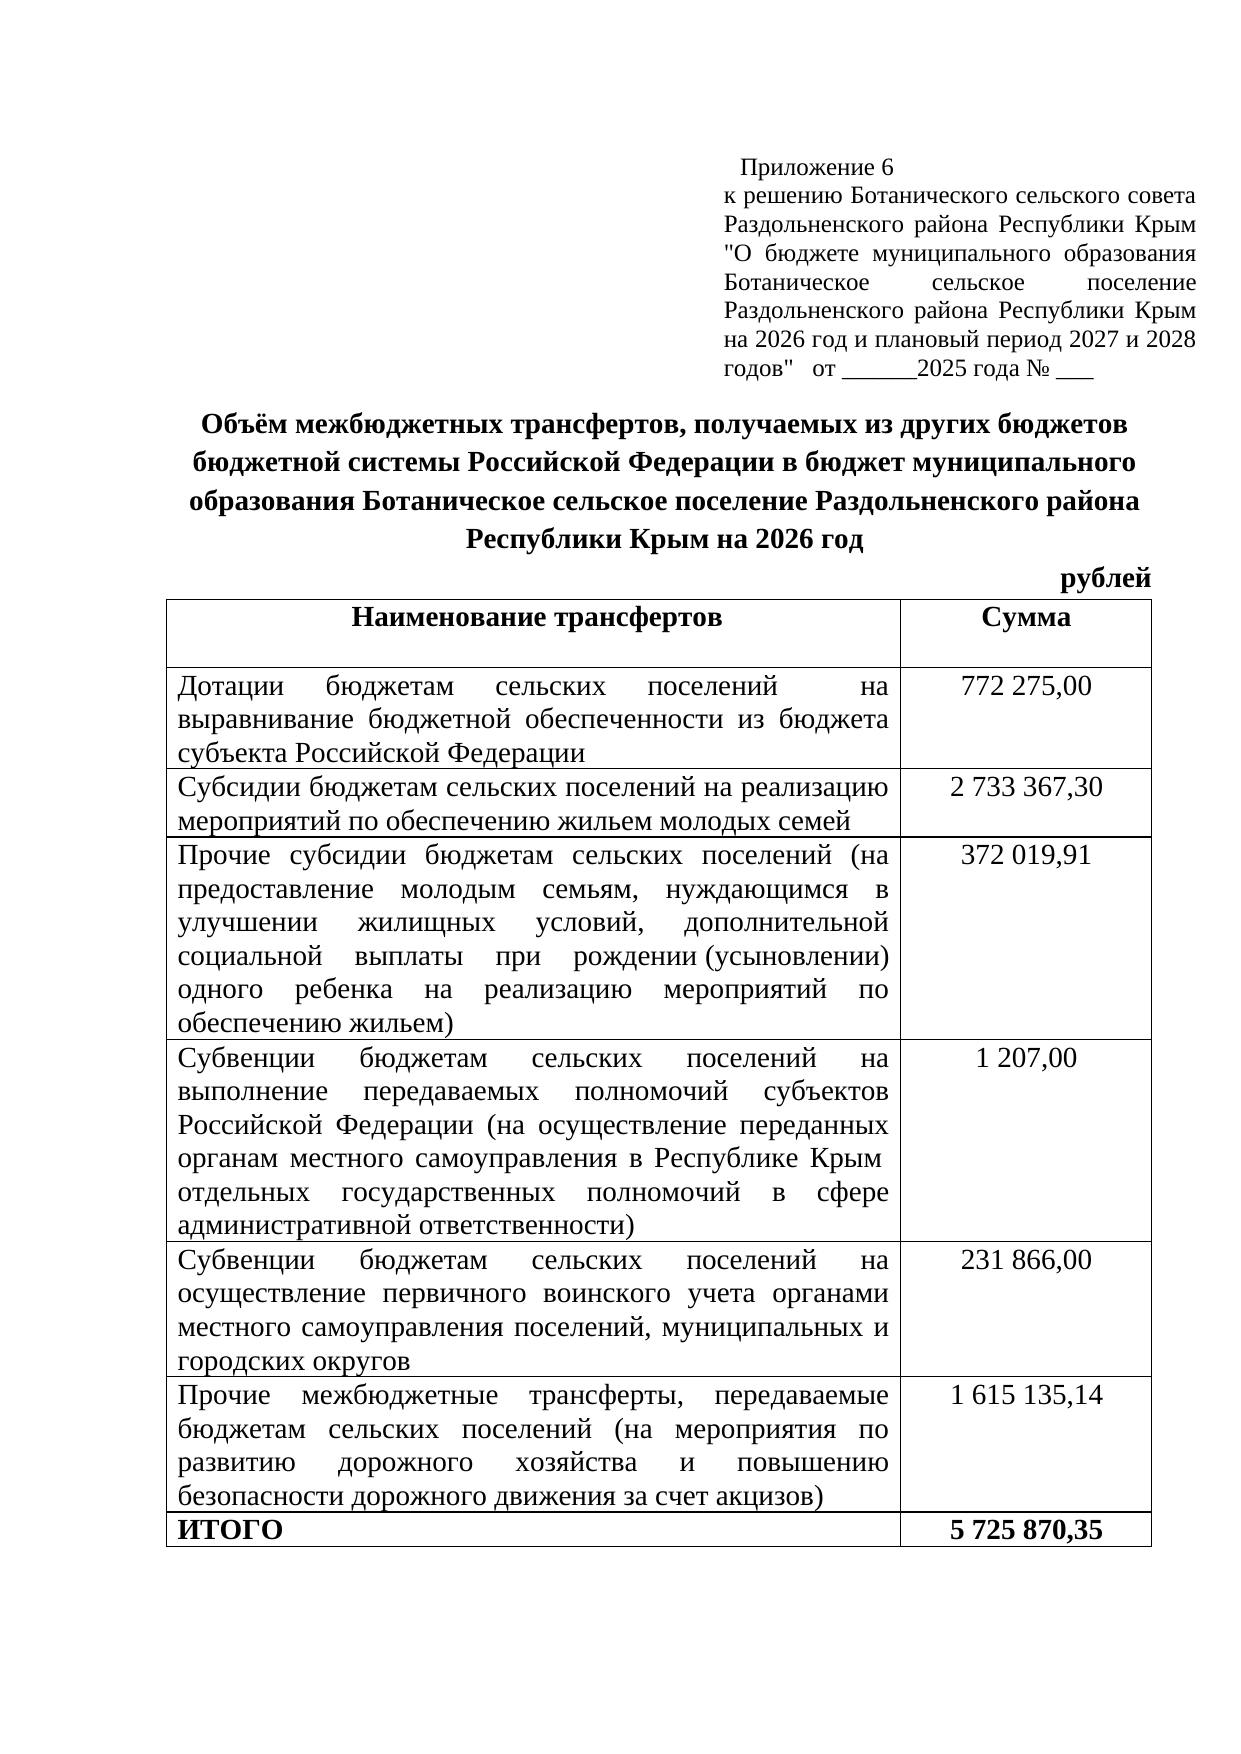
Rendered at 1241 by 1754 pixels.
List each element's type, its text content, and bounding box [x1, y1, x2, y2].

text рублей [177, 560, 1152, 593]
table_cell 1 615 135,14 [901, 1377, 1151, 1511]
text к решению Ботанического сельского совета Раздольненского района Республики Крым "О бюджете муниципального образования Ботаническое сельское поселение Раздольненского района Республики Крым на 2026 год и плановый период 2027 и 2028 годов" от ______2025 года № ___ [723, 180, 1197, 382]
table_cell ИТОГО [167, 1513, 900, 1546]
text Приложение 6 [177, 152, 1197, 180]
table_cell 2 733 367,30 [901, 769, 1151, 836]
table_cell 772 275,00 [901, 668, 1151, 768]
text Объём межбюджетных трансфертов, получаемых из других бюджетов бюджетной системы Российской Федерации в бюджет муниципального образования Ботаническое сельское поселение Раздольненского района Республики Крым на 2026 год [177, 406, 1152, 555]
table_cell Прочие межбюджетные трансферты, передаваемые бюджетам сельских поселений (на мероприятия по развитию дорожного хозяйства и повышению безопасности дорожного движения за счет акцизов) [167, 1377, 900, 1511]
table_cell Субвенции бюджетам сельских поселений на выполнение передаваемых полномочий субъектов Российской Федерации (на осуществление переданных органам местного самоуправления в Республике Крым отдельных государственных полномочий в сфере административной ответственности) [167, 1040, 900, 1241]
table_cell Дотации бюджетам сельских поселений на выравнивание бюджетной обеспеченности из бюджета субъекта Российской Федерации [167, 668, 900, 768]
table_cell Прочие субсидии бюджетам сельских поселений (на предоставление молодым семьям, нуждающимся в улучшении жилищных условий, дополнительной социальной выплаты при рождении (усыновлении) одного ребенка на реализацию мероприятий по обеспечению жильем) [167, 838, 900, 1039]
table_cell Субвенции бюджетам сельских поселений на осуществление первичного воинского учета органами местного самоуправления поселений, муниципальных и городских округов [167, 1242, 900, 1376]
table_cell Субсидии бюджетам сельских поселений на реализацию мероприятий по обеспечению жильем молодых семей [167, 769, 900, 836]
table_cell 372 019,91 [901, 838, 1151, 1039]
table_cell 5 725 870,35 [901, 1513, 1151, 1546]
table_header Сумма [901, 600, 1151, 667]
table_cell 1 207,00 [901, 1040, 1151, 1241]
table_cell 231 866,00 [901, 1242, 1151, 1376]
table_header Наименование трансфертов [167, 600, 900, 667]
